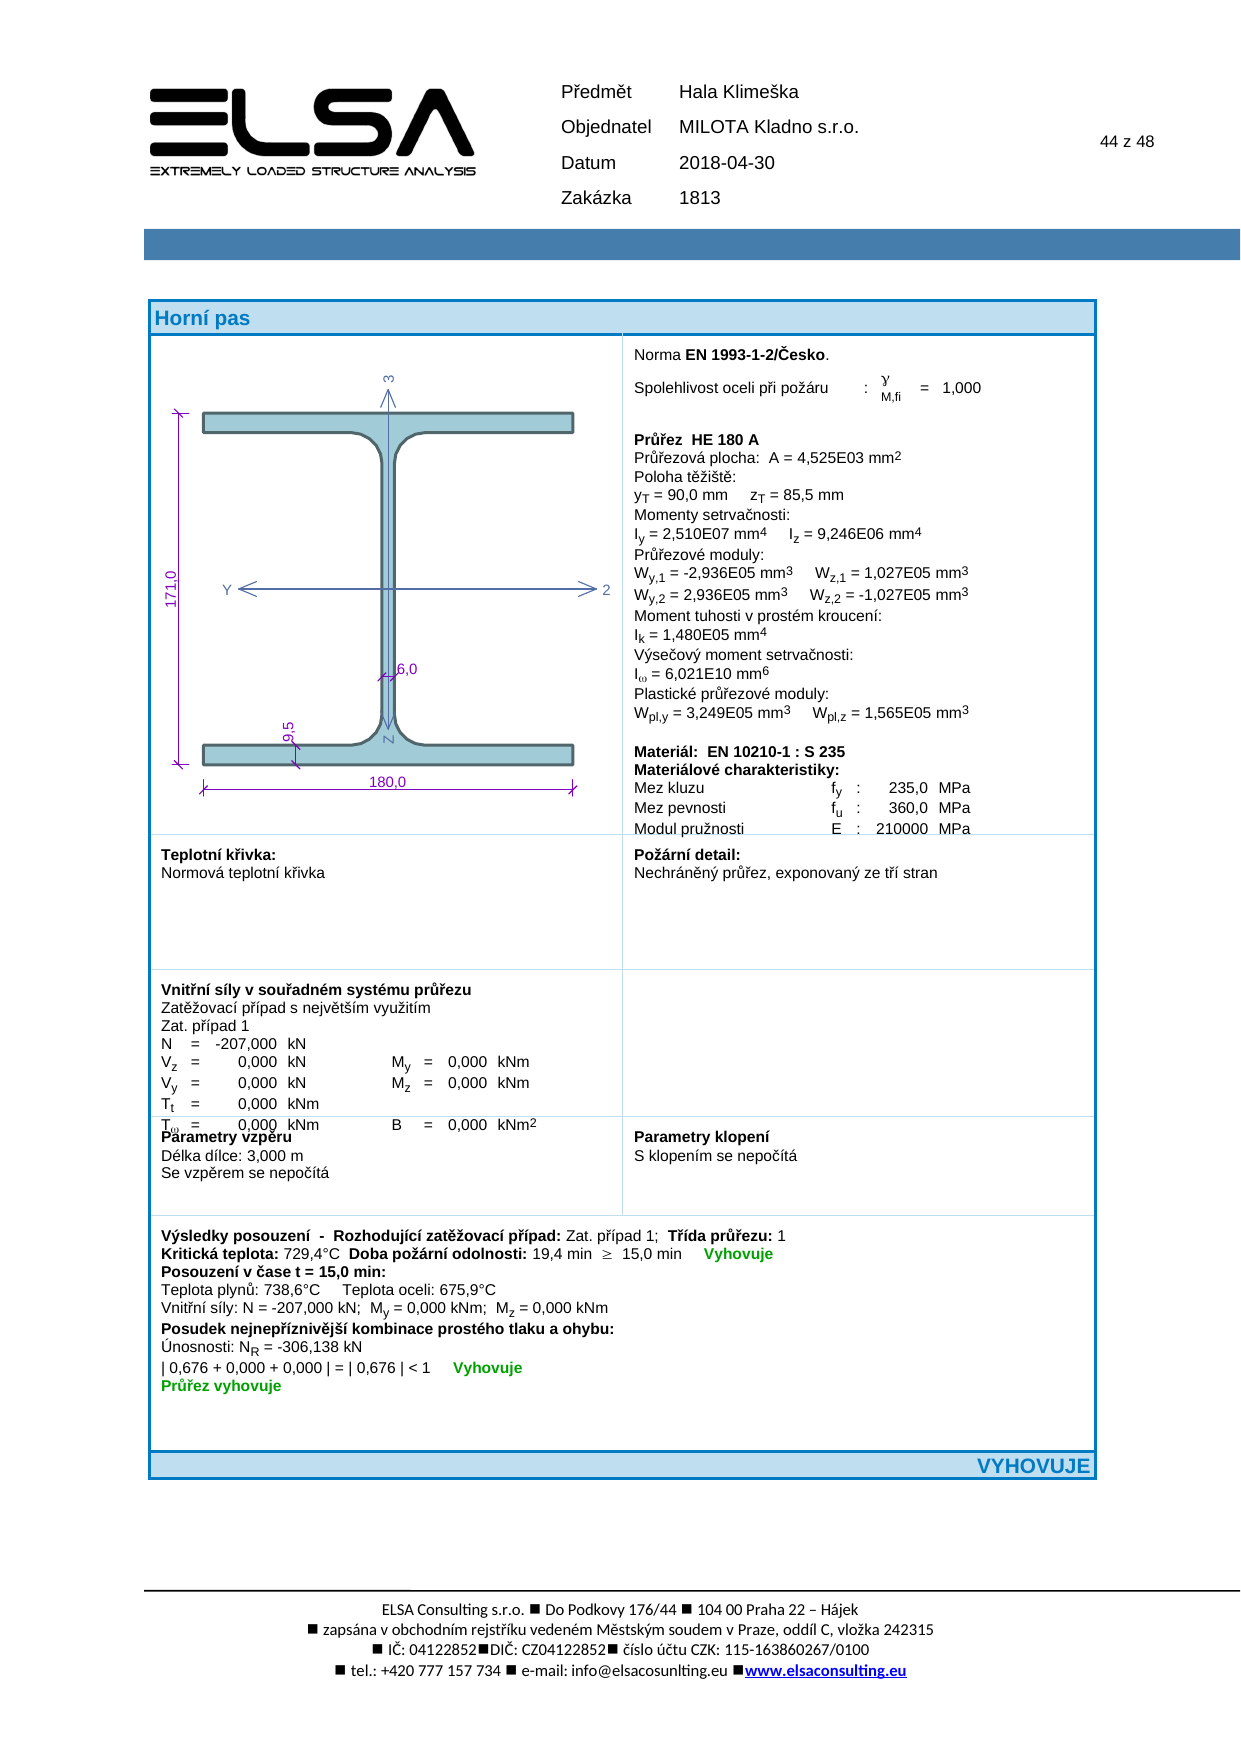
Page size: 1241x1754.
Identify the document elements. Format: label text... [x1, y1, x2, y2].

table_cell VYHOVUJE [151, 1453, 1094, 1477]
table_cell [623, 970, 1094, 1116]
table_cell Norma EN 1993-1-2/Česko. Průřez HE 180 A Průřezová plocha: A = 4,525E03 mm2 Poloha těžiště: yT = 90,0 mm zT = 85,5 mm Momenty setrvačnosti: Iy = 2,510E07 mm4 Iz = 9,246E06 mm4 Průřezové moduly: Wy,1 = -2,936E05 mm3 Wz,1 = 1,027E05 mm3 Wy,2 = 2,936E05 mm3 Wz,2 = -1,027E05 mm3 Moment tuhosti v prostém kroucení: Ik = 1,480E05 mm4 Výsečový moment setrvačnosti: I = 6,021E10 mm6 Plastické průřezové moduly: Wpl,y = 3,249E05 mm3 Wpl,z = 1,565E05 mm3 Materiál: EN 10210-1 : S 235 Materiálové charakteristiky: [623, 336, 1094, 834]
table_cell [151, 336, 622, 834]
table_cell Výsledky posouzení - Rozhodující zatěžovací případ: Zat. případ 1; Třída průřezu: 1 Kritická teplota: 729,4°C Doba požární odolnosti: 19,4 min  15,0 min Vyhovuje Posouzení v čase t = 15,0 min: Teplota plynů: 738,6°C Teplota oceli: 675,9°C Vnitřní síly: N = -207,000 kN; My = 0,000 kNm; Mz = 0,000 kNm Posudek nejnepříznivější kombinace prostého tlaku a ohybu: Únosnosti: NR = -306,138 kN | 0,676 + 0,000 + 0,000 | = | 0,676 | < 1 Vyhovuje Průřez vyhovuje [151, 1216, 1094, 1450]
table_header Horní pas [151, 302, 1094, 333]
picture [142, 86, 481, 177]
table_cell Parametry klopení S klopením se nepočítá [623, 1117, 1094, 1214]
table_cell Parametry vzpěru Délka dílce: 3,000 m Se vzpěrem se nepočítá [151, 1117, 622, 1214]
table_cell Požární detail: Nechráněný průřez, exponovaný ze tří stran [623, 835, 1094, 969]
table_cell Vnitřní síly v souřadném systému průřezu Zatěžovací případ s největším využitím Zat. případ 1 ‌ [151, 970, 622, 1116]
table_cell Teplotní křivka: Normová teplotní křivka [151, 835, 622, 969]
